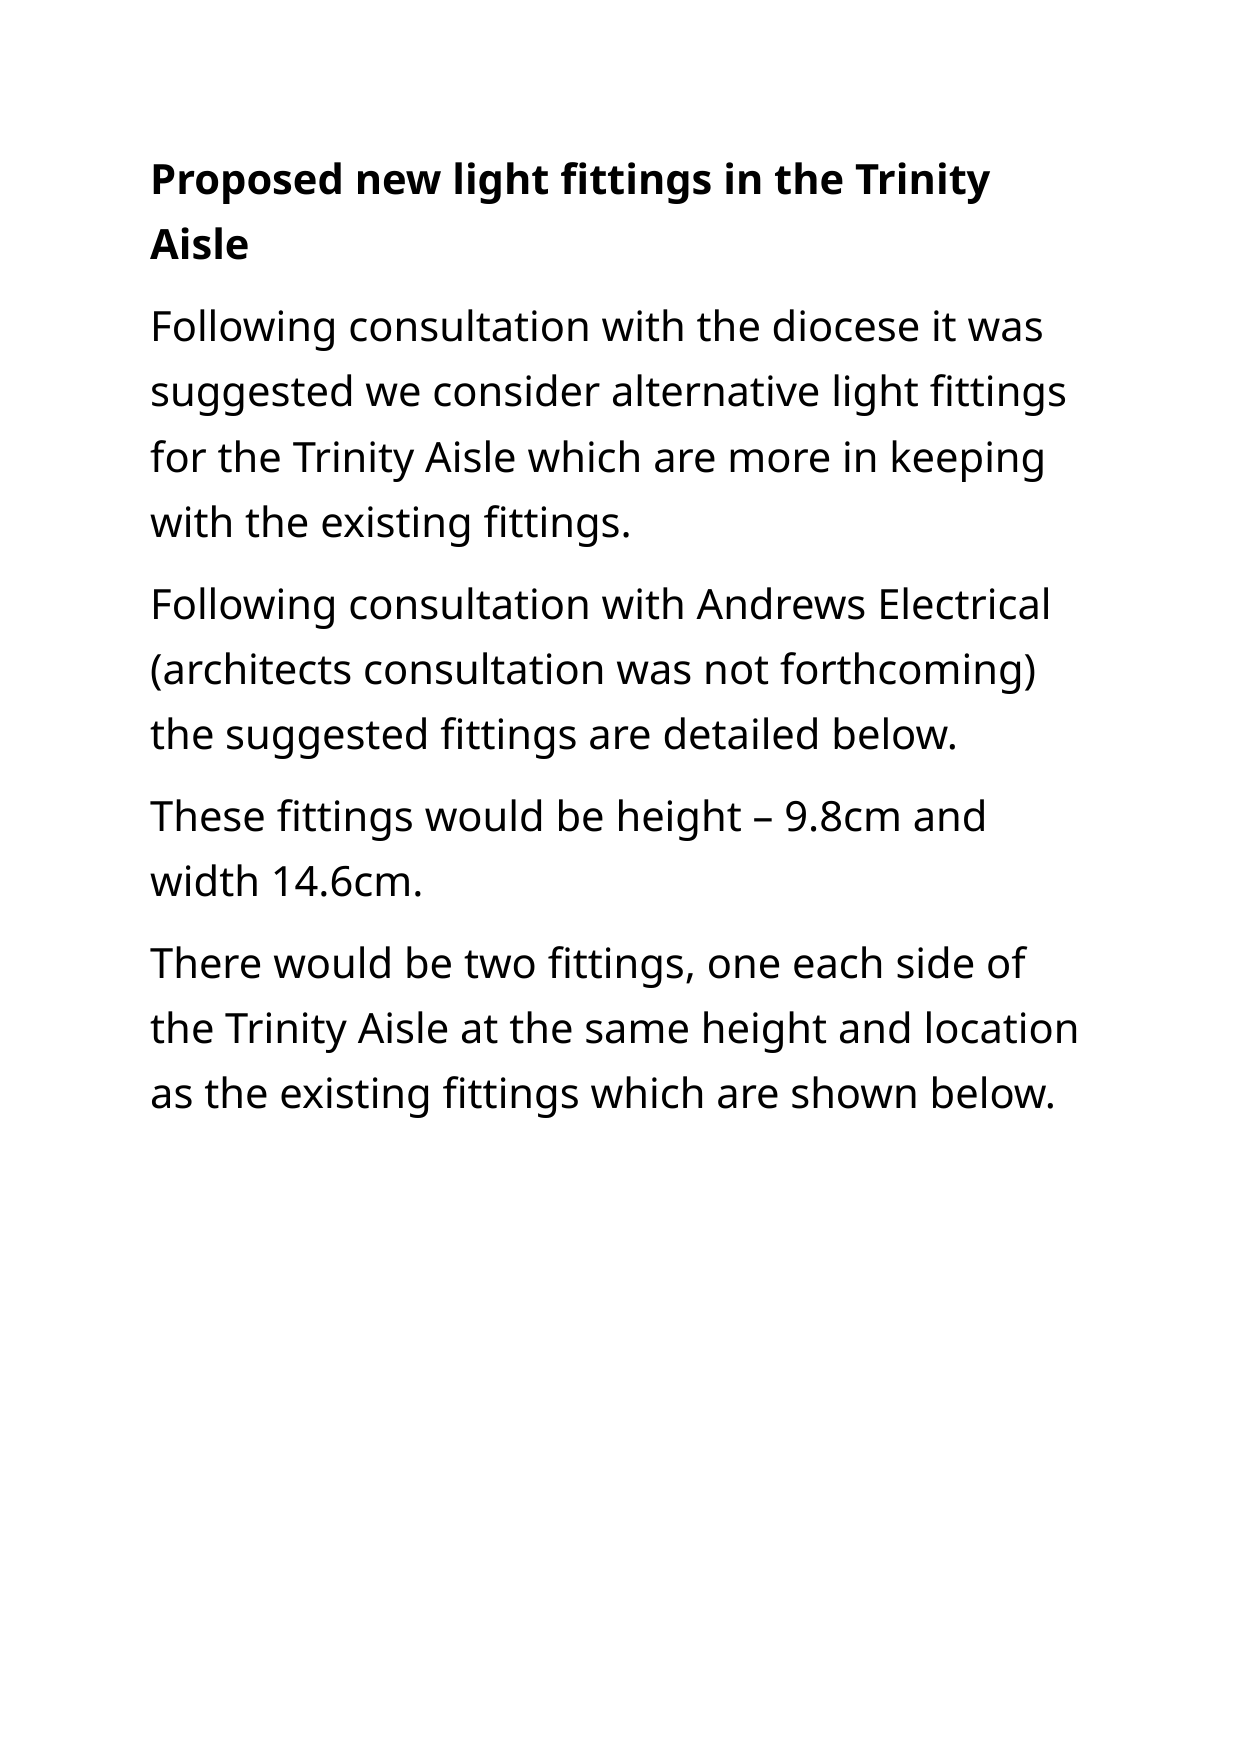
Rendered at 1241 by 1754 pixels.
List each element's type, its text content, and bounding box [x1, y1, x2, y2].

text Following consultation with Andrews Electrical (architects consultation was not forthcoming) the suggested fittings are detailed below. [150, 574, 1090, 762]
text There would be two fittings, one each side of the Trinity Aisle at the same height and location as the existing fittings which are shown below. [150, 934, 1090, 1121]
text Following consultation with the diocese it was suggested we consider alternative light fittings for the Trinity Aisle which are more in keeping with the existing fittings. [150, 297, 1090, 549]
text Proposed new light fittings in the Trinity Aisle [150, 150, 1090, 272]
text These fittings would be height – 9.8cm and width 14.6cm. [150, 787, 1090, 909]
